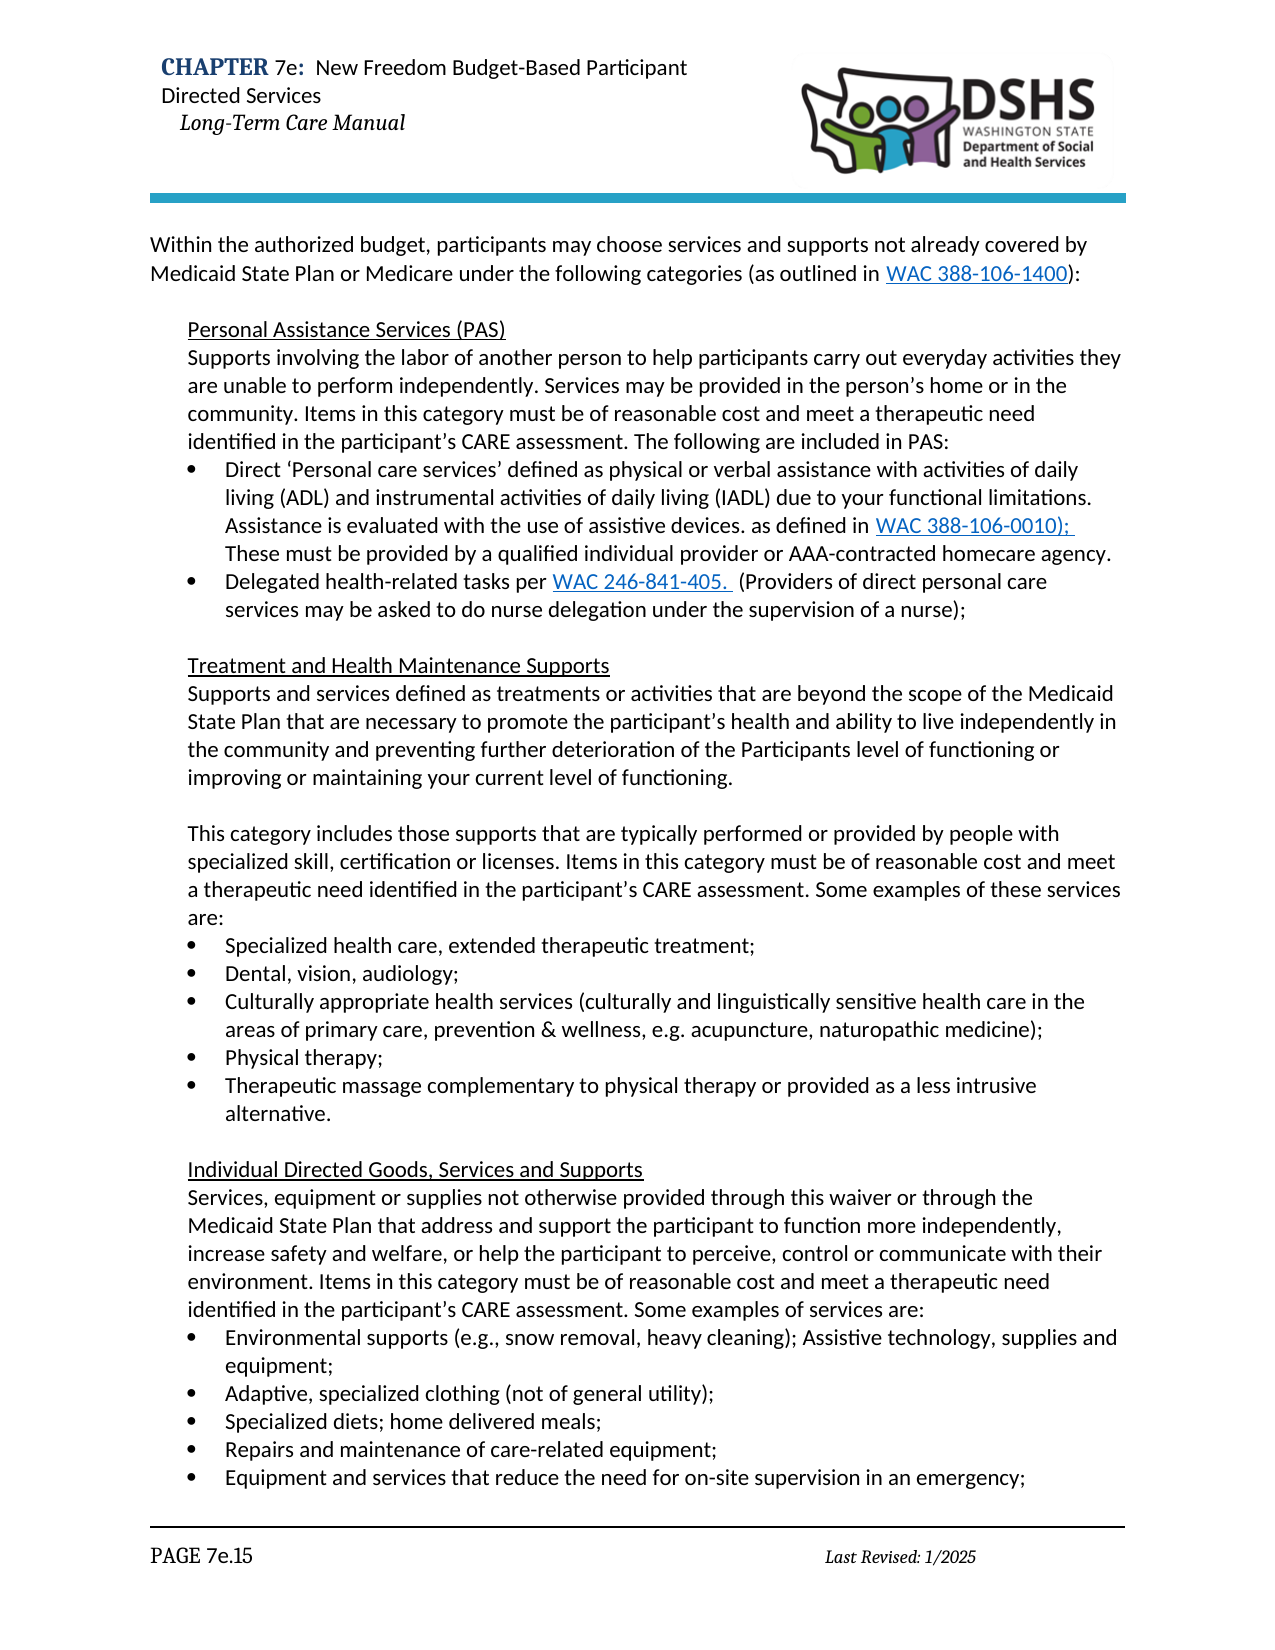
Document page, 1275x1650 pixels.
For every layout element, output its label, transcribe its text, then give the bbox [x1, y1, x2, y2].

list Delegated health-related tasks per WAC 246-841-405. (Providers of direct personal care services may be asked to do nurse delegation under the supervision of a nurse); [187, 567, 1125, 623]
list Adaptive, specialized clothing (not of general utility); [187, 1379, 1125, 1407]
list Culturally appropriate health services (culturally and linguistically sensitive health care in the areas of primary care, prevention & wellness, e.g. acupuncture, naturopathic medicine); [187, 987, 1125, 1043]
list Specialized diets; home delivered meals; [187, 1407, 1125, 1436]
list Physical therapy; [187, 1043, 1125, 1071]
text Supports involving the labor of another person to help participants carry out everyday activities they are unable to perform independently. Services may be provided in the person’s home or in the community. Items in this category must be of reasonable cost and meet a therapeutic need identified in the participant’s CARE assessment. The following are included in PAS: [187, 343, 1125, 455]
text Individual Directed Goods, Services and Supports [187, 1155, 1125, 1183]
list Therapeutic massage complementary to physical therapy or provided as a less intrusive alternative. [187, 1071, 1125, 1127]
list Direct ‘Personal care services’ defined as physical or verbal assistance with activities of daily living (ADL) and instrumental activities of daily living (IADL) due to your functional limitations. Assistance is evaluated with the use of assistive devices. as defined in WAC 388-106-0010); These must be provided by a qualified individual provider or AAA-contracted homecare agency. [187, 455, 1125, 567]
list Repairs and maintenance of care-related equipment; [187, 1436, 1125, 1463]
list Dental, vision, audiology; [187, 959, 1125, 987]
text This category includes those supports that are typically performed or provided by people with specialized skill, certification or licenses. Items in this category must be of reasonable cost and meet a therapeutic need identified in the participant’s CARE assessment. Some examples of these services are: [187, 819, 1125, 931]
text Supports and services defined as treatments or activities that are beyond the scope of the Medicaid State Plan that are necessary to promote the participant’s health and ability to live independently in the community and preventing further deterioration of the Participants level of functioning or improving or maintaining your current level of functioning. [187, 679, 1125, 791]
list Environmental supports (e.g., snow removal, heavy cleaning); Assistive technology, supplies and equipment; [187, 1323, 1125, 1379]
list Equipment and services that reduce the need for on-site supervision in an emergency; [187, 1463, 1125, 1492]
list Specialized health care, extended therapeutic treatment; [187, 931, 1125, 959]
text Services, equipment or supplies not otherwise provided through this waiver or through the Medicaid State Plan that address and support the participant to function more independently, increase safety and welfare, or help the participant to perceive, control or communicate with their environment. Items in this category must be of reasonable cost and meet a therapeutic need identified in the participant’s CARE assessment. Some examples of services are: [187, 1183, 1125, 1323]
text Treatment and Health Maintenance Supports [187, 651, 1125, 679]
picture [791, 52, 1115, 189]
text Within the authorized budget, participants may choose services and supports not already covered by Medicaid State Plan or Medicare under the following categories (as outlined in WAC 388-106-1400): [150, 231, 1125, 287]
text Personal Assistance Services (PAS) [187, 315, 1125, 343]
